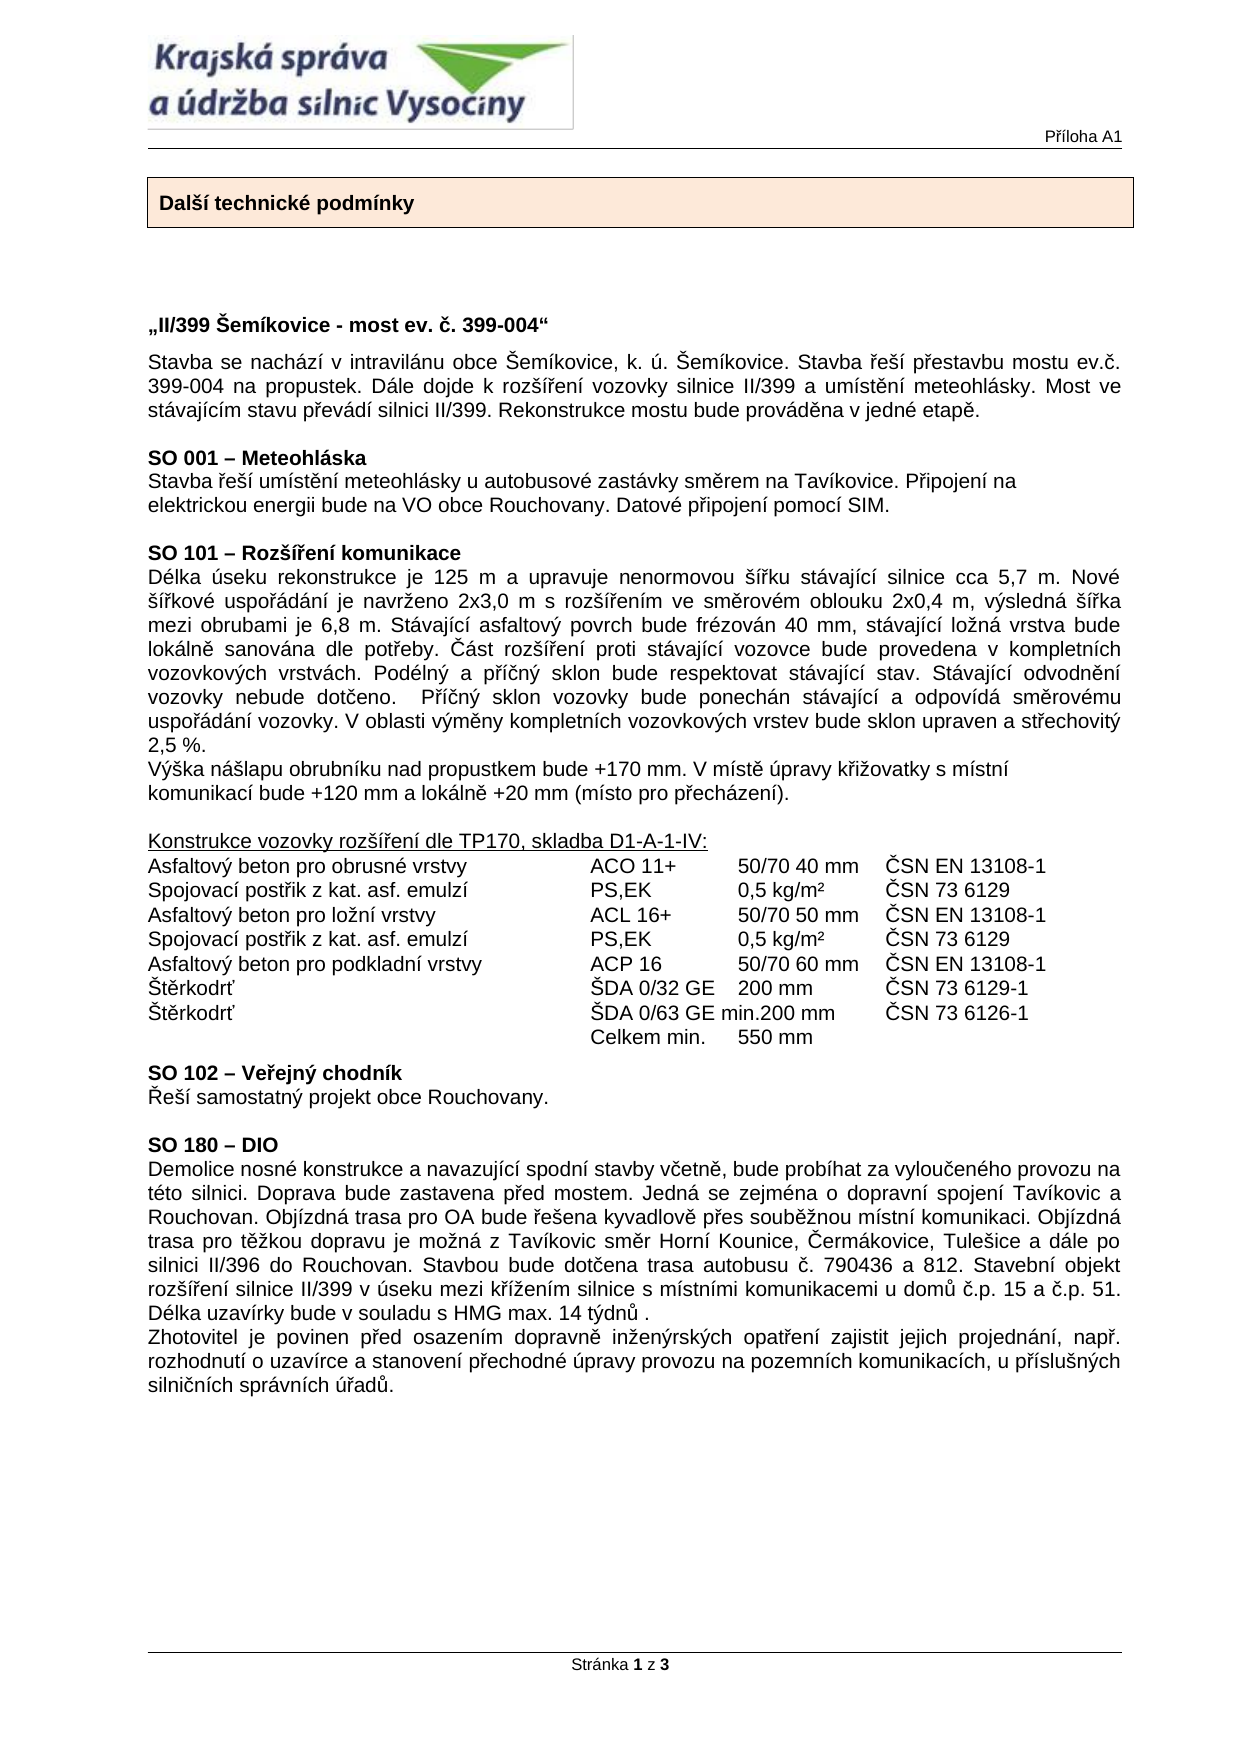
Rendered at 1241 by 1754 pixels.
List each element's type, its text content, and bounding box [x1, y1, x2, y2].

text Celkem min. 550 mm [516, 1024, 1122, 1048]
text SO 102 – Veřejný chodník [148, 1061, 1122, 1085]
text Řeší samostatný projekt obce Rouchovany. [148, 1085, 1122, 1109]
text Štěrkodrť ŠDA 0/63 GE min.200 mm ČSN 73 6126‐1 [148, 999, 1122, 1024]
text Délka úseku rekonstrukce je 125 m a upravuje nenormovou šířku stávající silnice cca 5,7 m. Nové šířkové uspořádání je navrženo 2x3,0 m s rozšířením ve směrovém oblouku 2x0,4 m, výsledná šířka mezi obrubami je 6,8 m. Stávající asfaltový povrch bude frézován 40 mm, stávající ložná vrstva bude lokálně sanována dle potřeby. Část rozšíření proti stávající vozovce bude provedena v kompletních vozovkových vrstvách. Podélný a příčný sklon bude respektovat stávající stav. Stávající odvodnění vozovky nebude dotčeno. Příčný sklon vozovky bude ponechán stávající a odpovídá směrovému uspořádání vozovky. V oblasti výměny kompletních vozovkových vrstev bude sklon upraven a střechovitý 2,5 %. [148, 565, 1122, 757]
text Stavba se nachází v intravilánu obce Šemíkovice, k. ú. Šemíkovice. Stavba řeší přestavbu mostu ev.č. 399-004 na propustek. Dále dojde k rozšíření vozovky silnice II/399 a umístění meteohlásky. Most ve stávajícím stavu převádí silnici II/399. Rekonstrukce mostu bude prováděna v jedné etapě. [148, 349, 1122, 421]
text Spojovací postřik z kat. asf. emulzí PS,EK 0,5 kg/m² ČSN 73 6129 [148, 878, 1122, 902]
text SO 001 – Meteohláska [148, 445, 1122, 469]
text Zhotovitel je povinen před osazením dopravně inženýrských opatření zajistit jejich projednání, např. rozhodnutí o uzavírce a stanovení přechodné úpravy provozu na pozemních komunikacích, u příslušných silničních správních úřadů. [148, 1324, 1122, 1396]
text komunikací bude +120 mm a lokálně +20 mm (místo pro přecházení). [148, 781, 1122, 805]
text Asfaltový beton pro ložní vrstvy ACL 16+ 50/70 50 mm ČSN EN 13108‐1 [148, 902, 1122, 927]
text Výška nášlapu obrubníku nad propustkem bude +170 mm. V místě úpravy křižovatky s místní [148, 757, 1122, 781]
text Štěrkodrť ŠDA 0/32 GE 200 mm ČSN 73 6129-1 [148, 976, 1122, 999]
text „II/399 Šemíkovice - most ev. č. 399-004“ [148, 313, 1122, 337]
text Stavba řeší umístění meteohlásky u autobusové zastávky směrem na Tavíkovice. Připojení na [148, 469, 1122, 493]
text SO 180 – DIO [148, 1133, 1122, 1157]
text Konstrukce vozovky rozšíření dle TP170, skladba D1-A-1-IV: [148, 829, 1122, 853]
table_header Další technické podmínky [148, 178, 1133, 227]
text Asfaltový beton pro podkladní vrstvy ACP 16 50/70 60 mm ČSN EN 13108‐1 [148, 951, 1122, 976]
text Asfaltový beton pro obrusné vrstvy ACO 11+ 50/70 40 mm ČSN EN 13108‐1 [148, 853, 1122, 878]
text elektrickou energii bude na VO obce Rouchovany. Datové připojení pomocí SIM. [148, 493, 1122, 517]
picture [147, 35, 574, 131]
text SO 101 – Rozšíření komunikace [148, 541, 1122, 565]
text Demolice nosné konstrukce a navazující spodní stavby včetně, bude probíhat za vyloučeného provozu na této silnici. Doprava bude zastavena před mostem. Jedná se zejména o dopravní spojení Tavíkovic a Rouchovan. Objízdná trasa pro OA bude řešena kyvadlově přes souběžnou místní komunikaci. Objízdná trasa pro těžkou dopravu je možná z Tavíkovic směr Horní Kounice, Čermákovice, Tulešice a dále po silnici II/396 do Rouchovan. Stavbou bude dotčena trasa autobusu č. 790436 a 812. Stavební objekt rozšíření silnice II/399 v úseku mezi křížením silnice s místními komunikacemi u domů č.p. 15 a č.p. 51. Délka uzavírky bude v souladu s HMG max. 14 týdnů . [148, 1157, 1122, 1324]
text Spojovací postřik z kat. asf. emulzí PS,EK 0,5 kg/m² ČSN 73 6129 [148, 927, 1122, 951]
